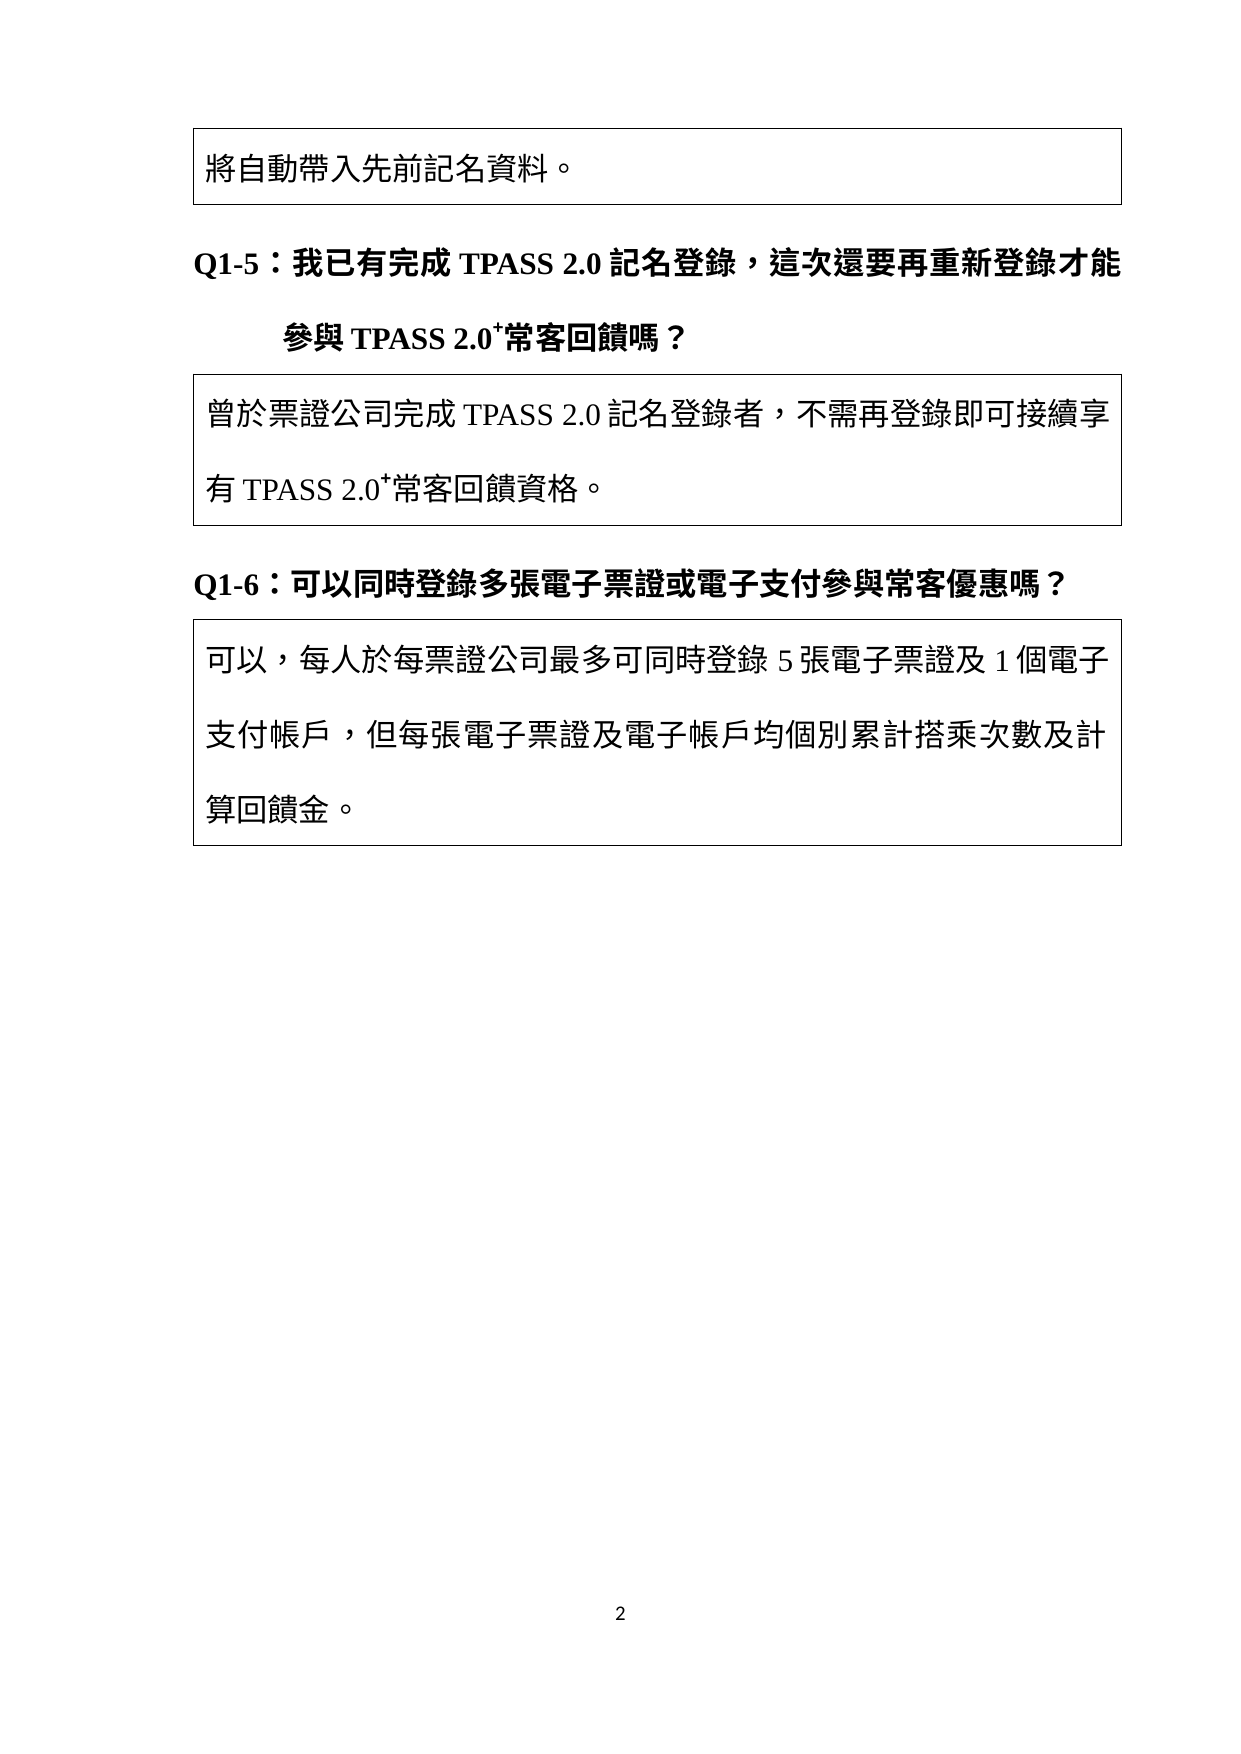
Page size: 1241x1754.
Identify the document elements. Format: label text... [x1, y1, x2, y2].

table_header 可以，每人於每票證公司最多可同時登錄5張電子票證及1個電子支付帳戶，但每張電子票證及電子帳戶均個別累計搭乘次數及計算回饋金。 [194, 620, 1121, 845]
subtitle Q1-5：我已有完成TPASS 2.0記名登錄，這次還要再重新登錄才能參與TPASS 2.0+常客回饋嗎？ [193, 223, 1122, 373]
subtitle Q1-6：可以同時登錄多張電子票證或電子支付參與常客優惠嗎？ [193, 544, 1122, 619]
table_header 曾於票證公司完成TPASS 2.0記名登錄者，不需再登錄即可接續享有TPASS 2.0+常客回饋資格。 [194, 375, 1121, 524]
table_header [194, 129, 1121, 204]
